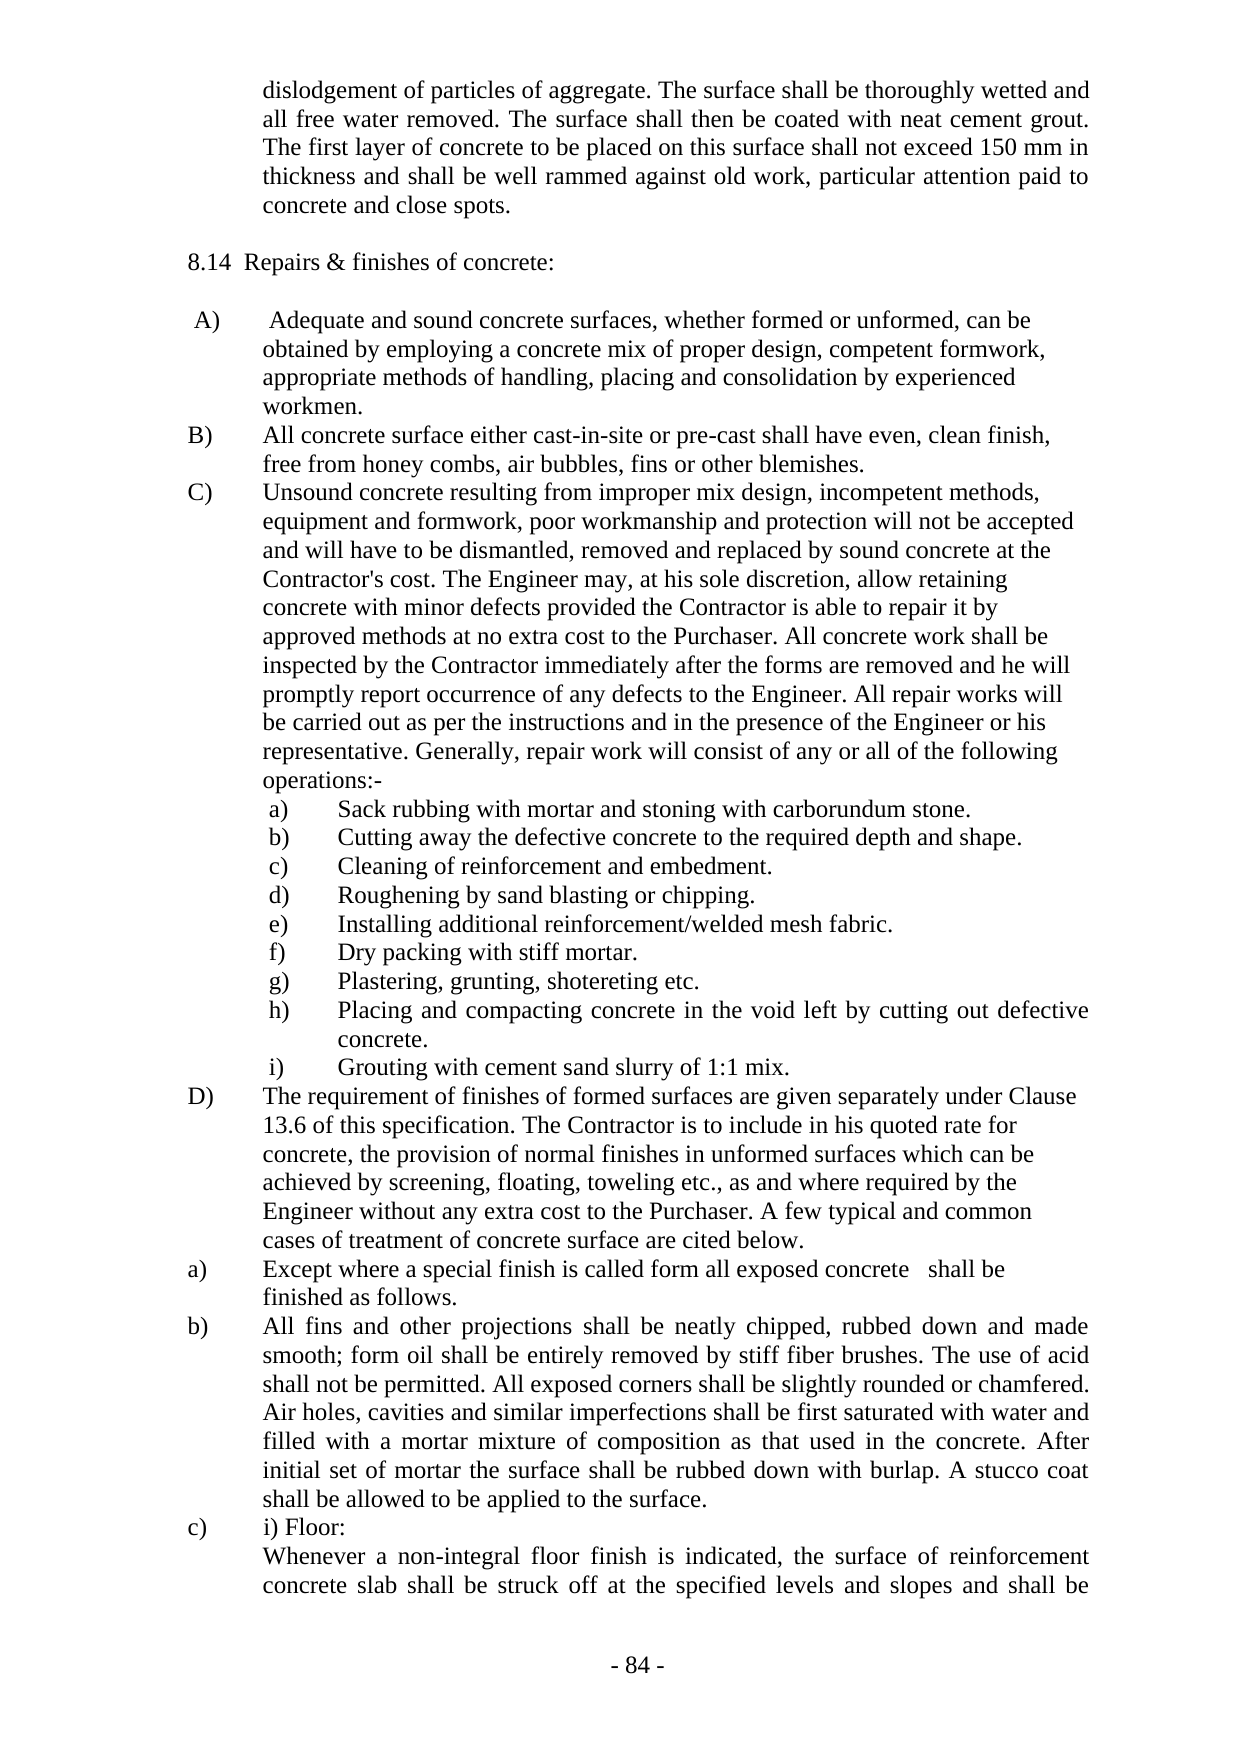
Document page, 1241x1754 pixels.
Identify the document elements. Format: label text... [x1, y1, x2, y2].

text B) All concrete surface either cast-in-site or pre-cast shall have even, clean finish, free from honey combs, air bubbles, fins or other blemishes. [187, 420, 1090, 477]
list Grouting with cement sand slurry of 1:1 mix. [269, 1052, 1090, 1081]
text A) Adequate and sound concrete surfaces, whether formed or unformed, can be obtained by employing a concrete mix of proper design, competent formwork, appropriate methods of handling, placing and consolidation by experienced workmen. [194, 305, 1090, 420]
text D) The requirement of finishes of formed surfaces are given separately under Clause 13.6 of this specification. The Contractor is to include in his quoted rate for concrete, the provision of normal finishes in unformed surfaces which can be achieved by screening, floating, toweling etc., as and where required by the Engineer without any extra cost to the Purchaser. A few typical and common cases of treatment of concrete surface are cited below. [187, 1081, 1090, 1254]
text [187, 75, 1090, 219]
text Air holes, cavities and similar imperfections shall be first saturated with water and filled with a mortar mixture of composition as that used in the concrete. After initial set of mortar the surface shall be rubbed down with burlap. A stucco coat shall be allowed to be applied to the surface. [187, 1397, 1090, 1512]
list Sack rubbing with mortar and stoning with carborundum stone. [269, 794, 1090, 822]
list Placing and compacting concrete in the void left by cutting out defective concrete. [269, 995, 1090, 1052]
list Cutting away the defective concrete to the required depth and shape. [269, 822, 1090, 851]
text b) All fins and other projections shall be neatly chipped, rubbed down and made smooth; form oil shall be entirely removed by stiff fiber brushes. The use of acid shall not be permitted. All exposed corners shall be slightly rounded or chamfered. [187, 1311, 1090, 1397]
text c) i) Floor: [187, 1512, 1090, 1541]
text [187, 1541, 1090, 1599]
list Cleaning of reinforcement and embedment. [269, 851, 1090, 880]
text 8.14 Repairs & finishes of concrete: [187, 247, 1090, 276]
list Dry packing with stiff mortar. [269, 937, 1090, 966]
text a) Except where a special finish is called form all exposed concrete shall be finished as follows. [187, 1254, 1090, 1311]
list Roughening by sand blasting or chipping. [269, 880, 1090, 909]
list Plastering, grunting, shotereting etc. [269, 966, 1090, 995]
list Installing additional reinforcement/welded mesh fabric. [269, 909, 1090, 937]
text C) Unsound concrete resulting from improper mix design, incompetent methods, equipment and formwork, poor workmanship and protection will not be accepted and will have to be dismantled, removed and replaced by sound concrete at the Contractor's cost. The Engineer may, at his sole discretion, allow retaining concrete with minor defects provided the Contractor is able to repair it by approved methods at no extra cost to the Purchaser. All concrete work shall be inspected by the Contractor immediately after the forms are removed and he will promptly report occurrence of any defects to the Engineer. All repair works will be carried out as per the instructions and in the presence of the Engineer or his representative. Generally, repair work will consist of any or all of the following operations:- [187, 477, 1090, 794]
